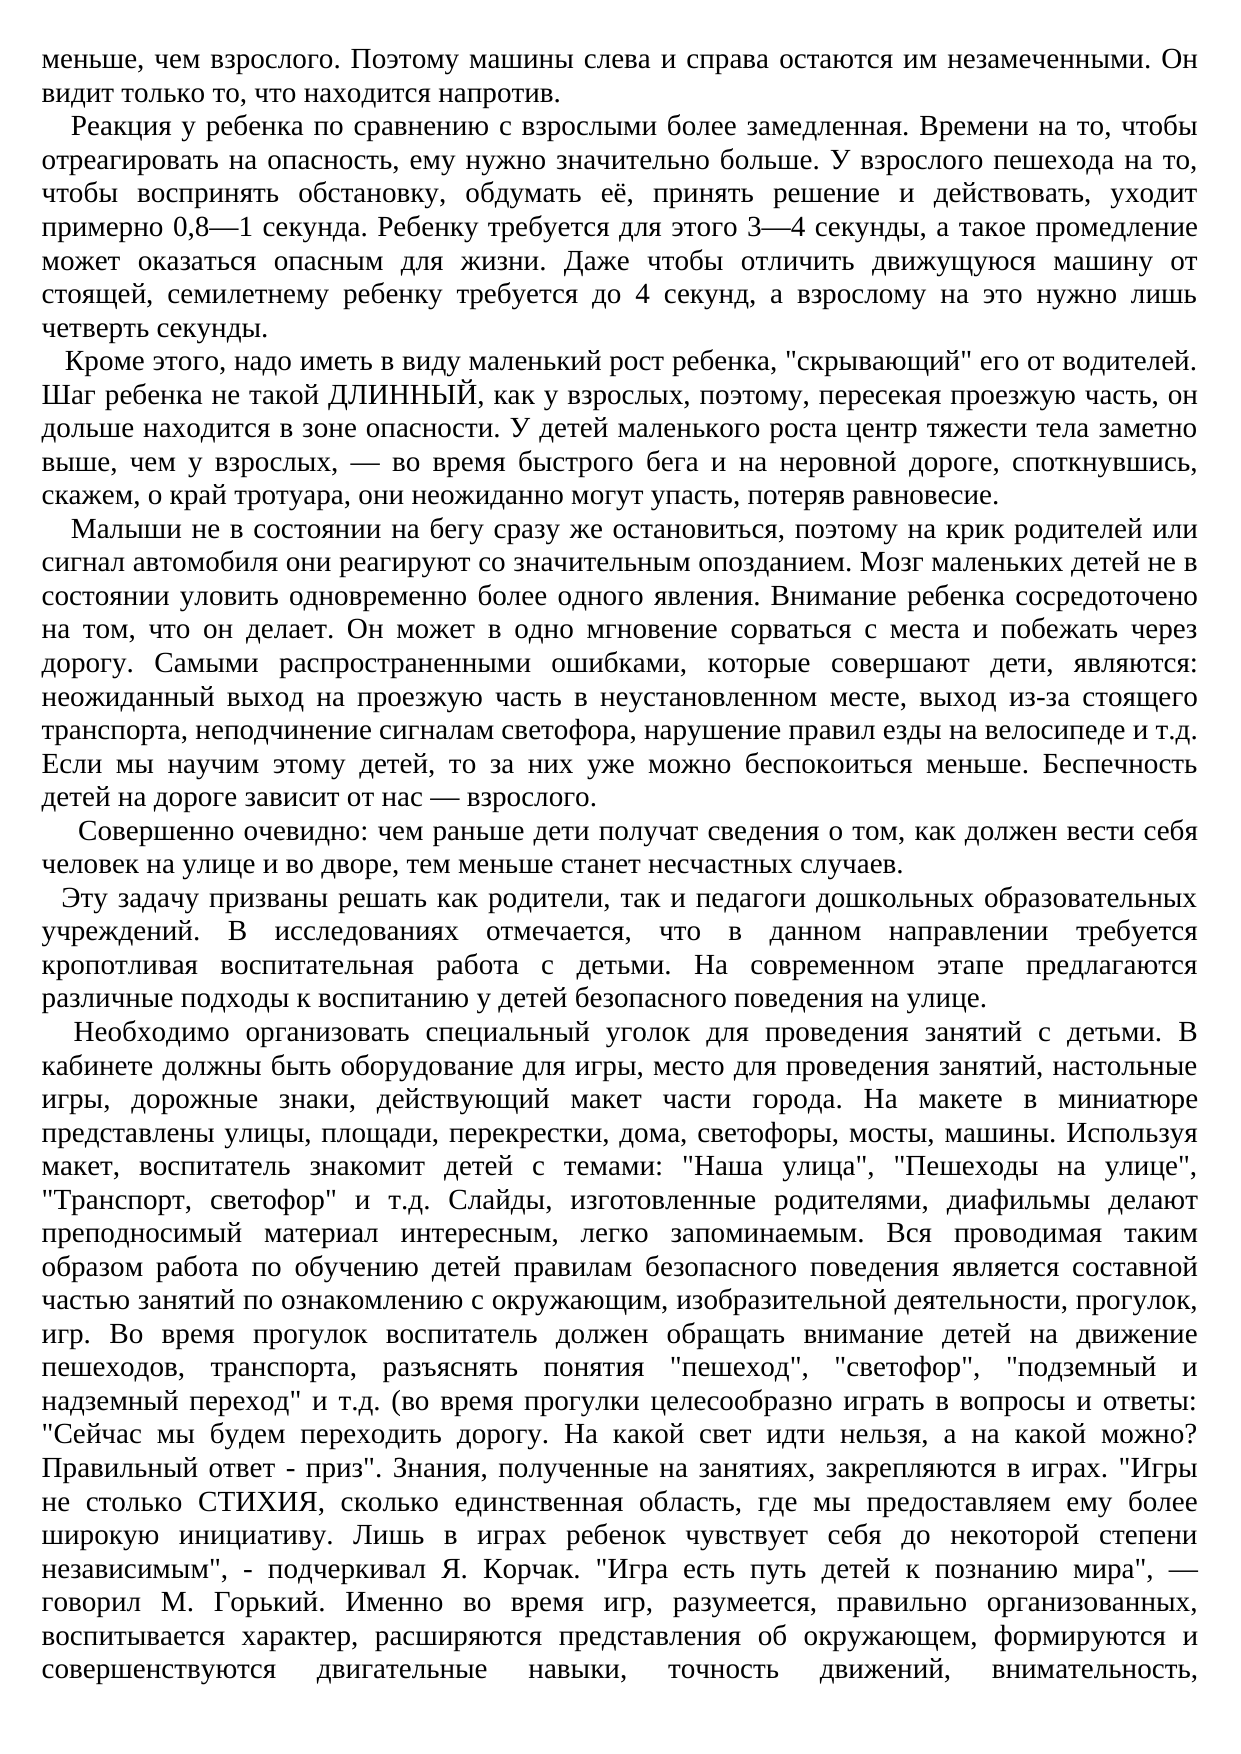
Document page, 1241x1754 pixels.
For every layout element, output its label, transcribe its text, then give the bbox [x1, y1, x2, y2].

text Реакция у ребенка по сравнению с взрослыми более замедленная. Времени на то, чтобы отреагировать на опасность, ему нужно значительно больше. У взрослого пешехода на то, чтобы воспринять обстановку, обдумать её, принять решение и действовать, уходит примерно 0,8—1 секунда. Ребенку требуется для этого 3—4 секунды, а такое промедление может оказаться опасным для жизни. Даже чтобы отличить движущуюся машину от стоящей, семилетнему ребенку требуется до 4 секунд, а взрослому на это нужно лишь четверть секунды. [41, 108, 1199, 343]
text Эту задачу призваны решать как родители, так и педагоги дошкольных образовательных учреждений. В исследованиях отмечается, что в данном направлении требуется кропотливая воспитательная работа с детьми. На современном этапе предлагаются различные подходы к воспитанию у детей безопасного поведения на улице. [41, 880, 1199, 1014]
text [41, 1014, 1199, 1685]
text Совершенно очевидно: чем раньше дети получат сведения о том, как должен вести себя человек на улице и во дворе, тем меньше станет несчастных случаев. [41, 813, 1199, 880]
text Кроме этого, надо иметь в виду маленький рост ребенка, "скрывающий" его от водителей. Шаг ребенка не такой ДЛИННЫЙ, как у взрослых, поэтому, пересекая проезжую часть, он дольше находится в зоне опасности. У детей маленького роста центр тяжести тела заметно выше, чем у взрослых, — во время быстрого бега и на неровной дороге, споткнувшись, скажем, о край тротуара, они неожиданно могут упасть, потеряв равновесие. [41, 343, 1199, 511]
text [41, 41, 1199, 108]
text Малыши не в состоянии на бегу сразу же остановиться, поэтому на крик родителей или сигнал автомобиля они реагируют со значительным опозданием. Мозг маленьких детей не в состоянии уловить одновременно более одного явления. Внимание ребенка сосредоточено на том, что он делает. Он может в одно мгновение сорваться с места и побежать через дорогу. Самыми распространенными ошибками, которые совершают дети, являются: неожиданный выход на проезжую часть в неустановленном месте, выход из-за стоящего транспорта, неподчинение сигналам светофора, нарушение правил езды на велосипеде и т.д. Если мы научим этому детей, то за них уже можно беспокоиться меньше. Беспечность детей на дороге зависит от нас — взрослого. [41, 511, 1199, 813]
